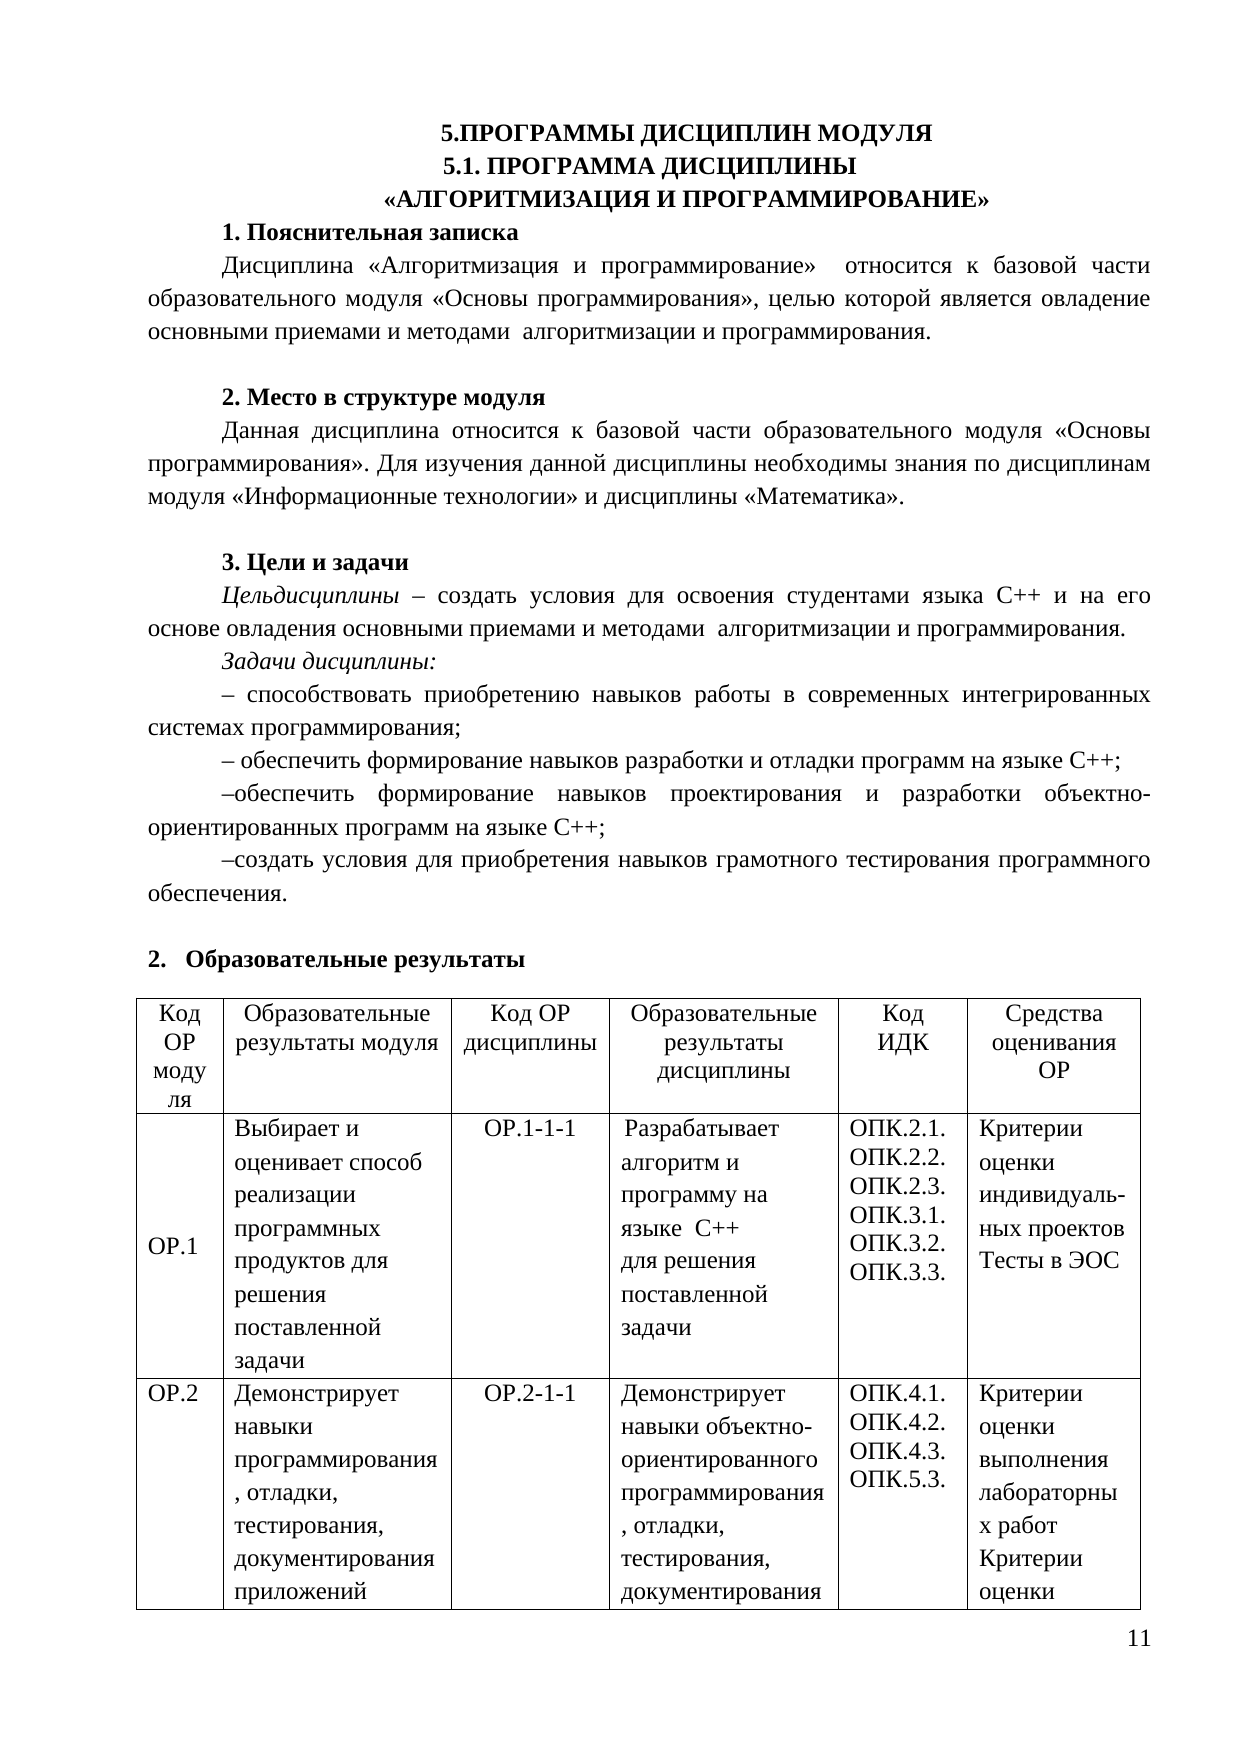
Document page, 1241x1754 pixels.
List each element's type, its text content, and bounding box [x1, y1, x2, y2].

table_header Код ОР модуля [137, 999, 223, 1113]
text –создать условия для приобретения навыков грамотного тестирования программного обеспечения. [148, 844, 1152, 906]
text – обеспечить формирование навыков разработки и отладки программ на языке С++; [148, 746, 1152, 774]
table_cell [610, 1379, 838, 1609]
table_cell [224, 1379, 451, 1609]
text Дисциплина «Алгоритмизация и программирование» относится к базовой части образовательного модуля «Основы программирования», целью которой является овладение основными приемами и методами алгоритмизации и программирования. [148, 250, 1152, 345]
text Данная дисциплина относится к базовой части образовательного модуля «Основы программирования». Для изучения данной дисциплины необходимы знания по дисциплинам модуля «Информационные технологии» и дисциплины «Математика». [148, 415, 1152, 510]
text – способствовать приобретению навыков работы в современных интегрированных системах программирования; [148, 679, 1152, 741]
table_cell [968, 1379, 1140, 1609]
table_header Средства оценивания ОР [968, 999, 1140, 1113]
text 3. Цели и задачи [148, 547, 1152, 576]
table_header Образовательные результаты модуля [224, 999, 451, 1113]
table_cell ОР.2-1-1 [452, 1379, 609, 1609]
text 2. Место в структуре модуля [148, 382, 1152, 411]
table_cell Критерии оценки индивидуаль-ных проектов Тесты в ЭОС [968, 1114, 1140, 1378]
table_cell ОР.1-1-1 [452, 1114, 609, 1378]
table_cell ОР.1 [137, 1114, 223, 1378]
text 5.1. ПРОГРАММА ДИСЦИПЛИНЫ [148, 151, 1152, 180]
text Цельдисциплины – создать условия для освоения студентами языка С++ и на его основе овладения основными приемами и методами алгоритмизации и программирования. [148, 580, 1152, 642]
table_cell ОПК.2.1. ОПК.2.2. ОПК.2.3. ОПК.3.1. ОПК.3.2. ОПК.3.3. [839, 1114, 967, 1378]
table_cell Разрабатывает алгоритм и программу на языке С++ для решения поставленной задачи [610, 1114, 838, 1378]
text Задачи дисциплины: [148, 646, 1152, 675]
table_header Код ИДК [839, 999, 967, 1113]
table_cell Выбирает и оценивает способ реализации программных продуктов для решения поставленной задачи [224, 1114, 451, 1378]
table_header Код ОР дисциплины [452, 999, 609, 1113]
text «Алгоритмизация и программирование» [148, 184, 1152, 213]
list Образовательные результаты [148, 944, 1152, 972]
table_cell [839, 1379, 967, 1609]
table_cell ОР.2 [137, 1379, 223, 1609]
table_header Образовательные результаты дисциплины [610, 999, 838, 1113]
text 5.ПРОГРАММЫ ДИСЦИПЛИН МОДУЛЯ [148, 118, 1152, 147]
text 1. Пояснительная записка [148, 217, 1152, 246]
text –обеспечить формирование навыков проектирования и разработки объектно-ориентированных программ на языке С++; [148, 778, 1152, 840]
